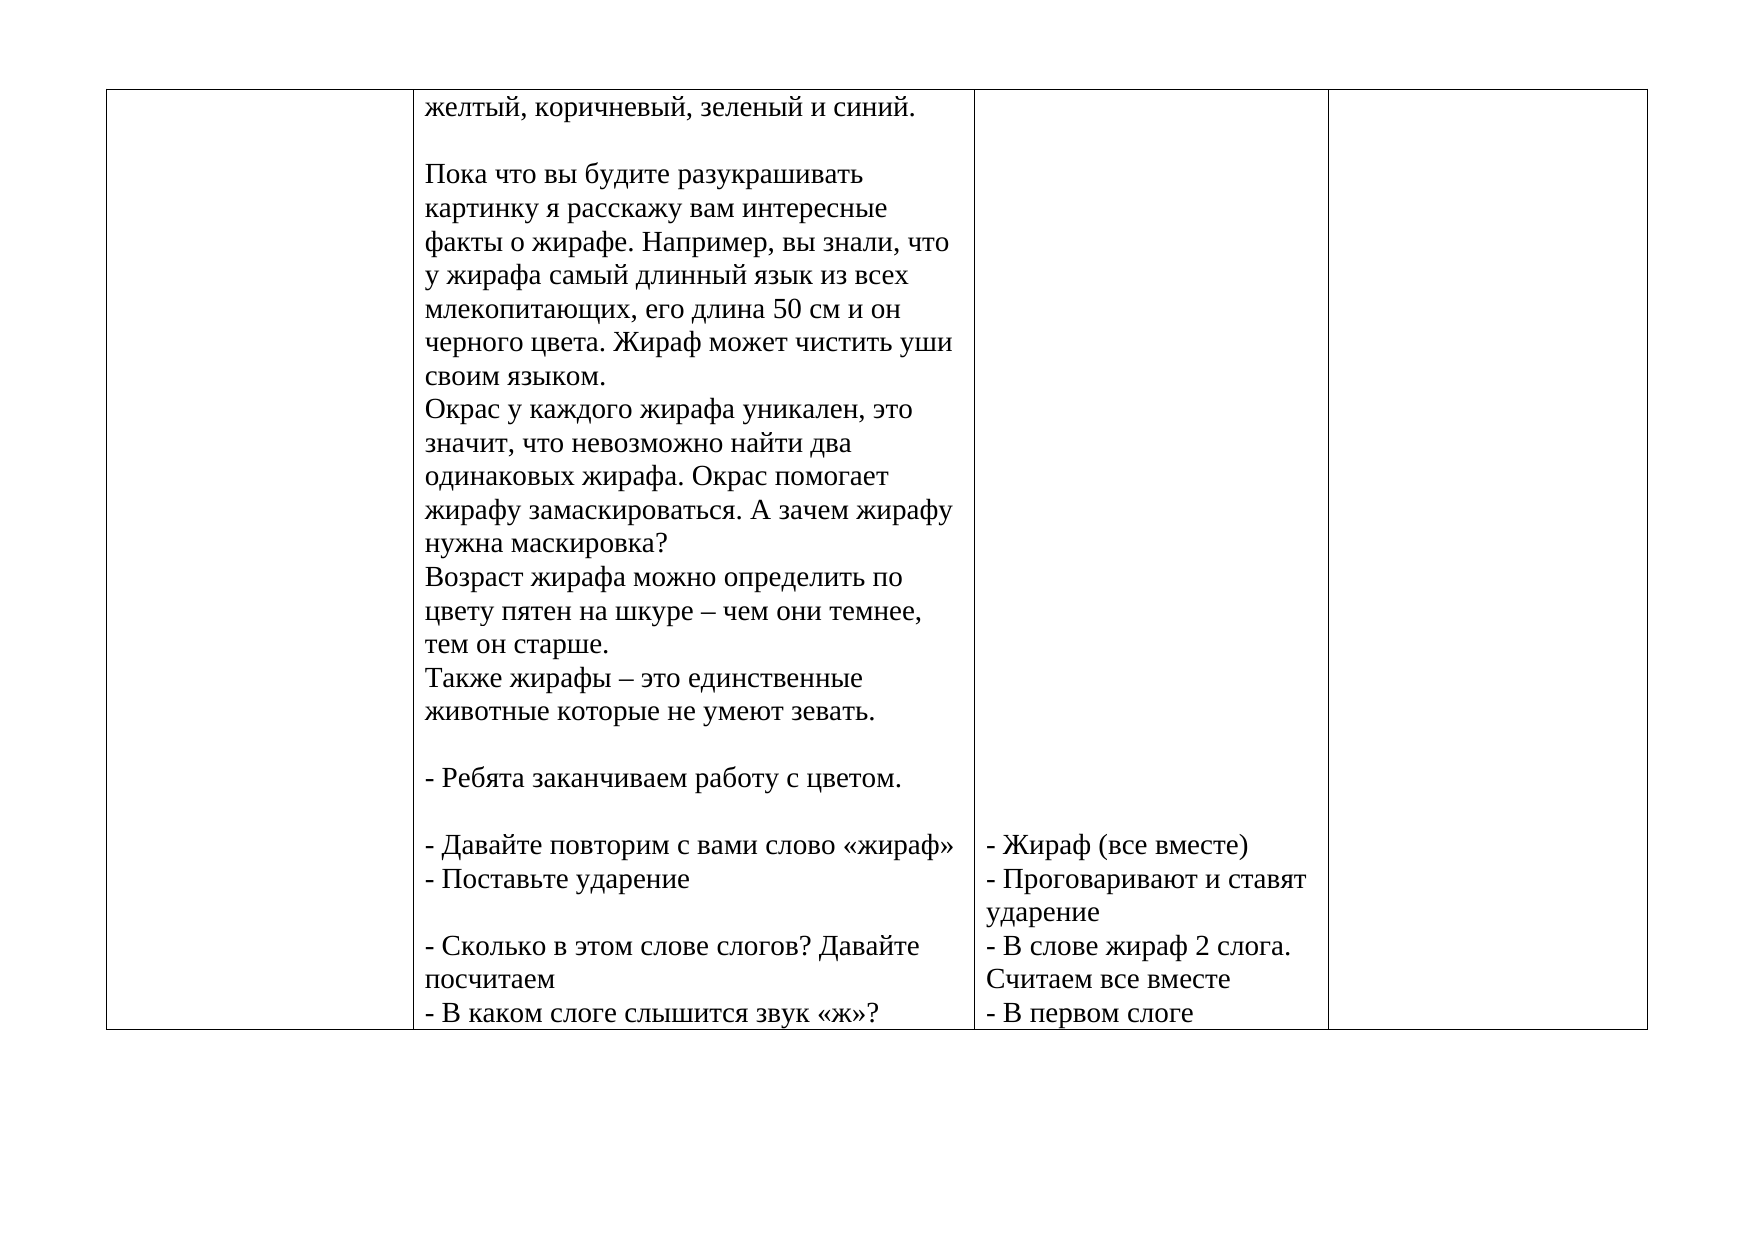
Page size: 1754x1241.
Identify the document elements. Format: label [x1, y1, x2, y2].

table_cell [975, 90, 1328, 1029]
table_cell [107, 90, 413, 1029]
table_cell [414, 90, 974, 1029]
table_cell [1329, 90, 1647, 1029]
